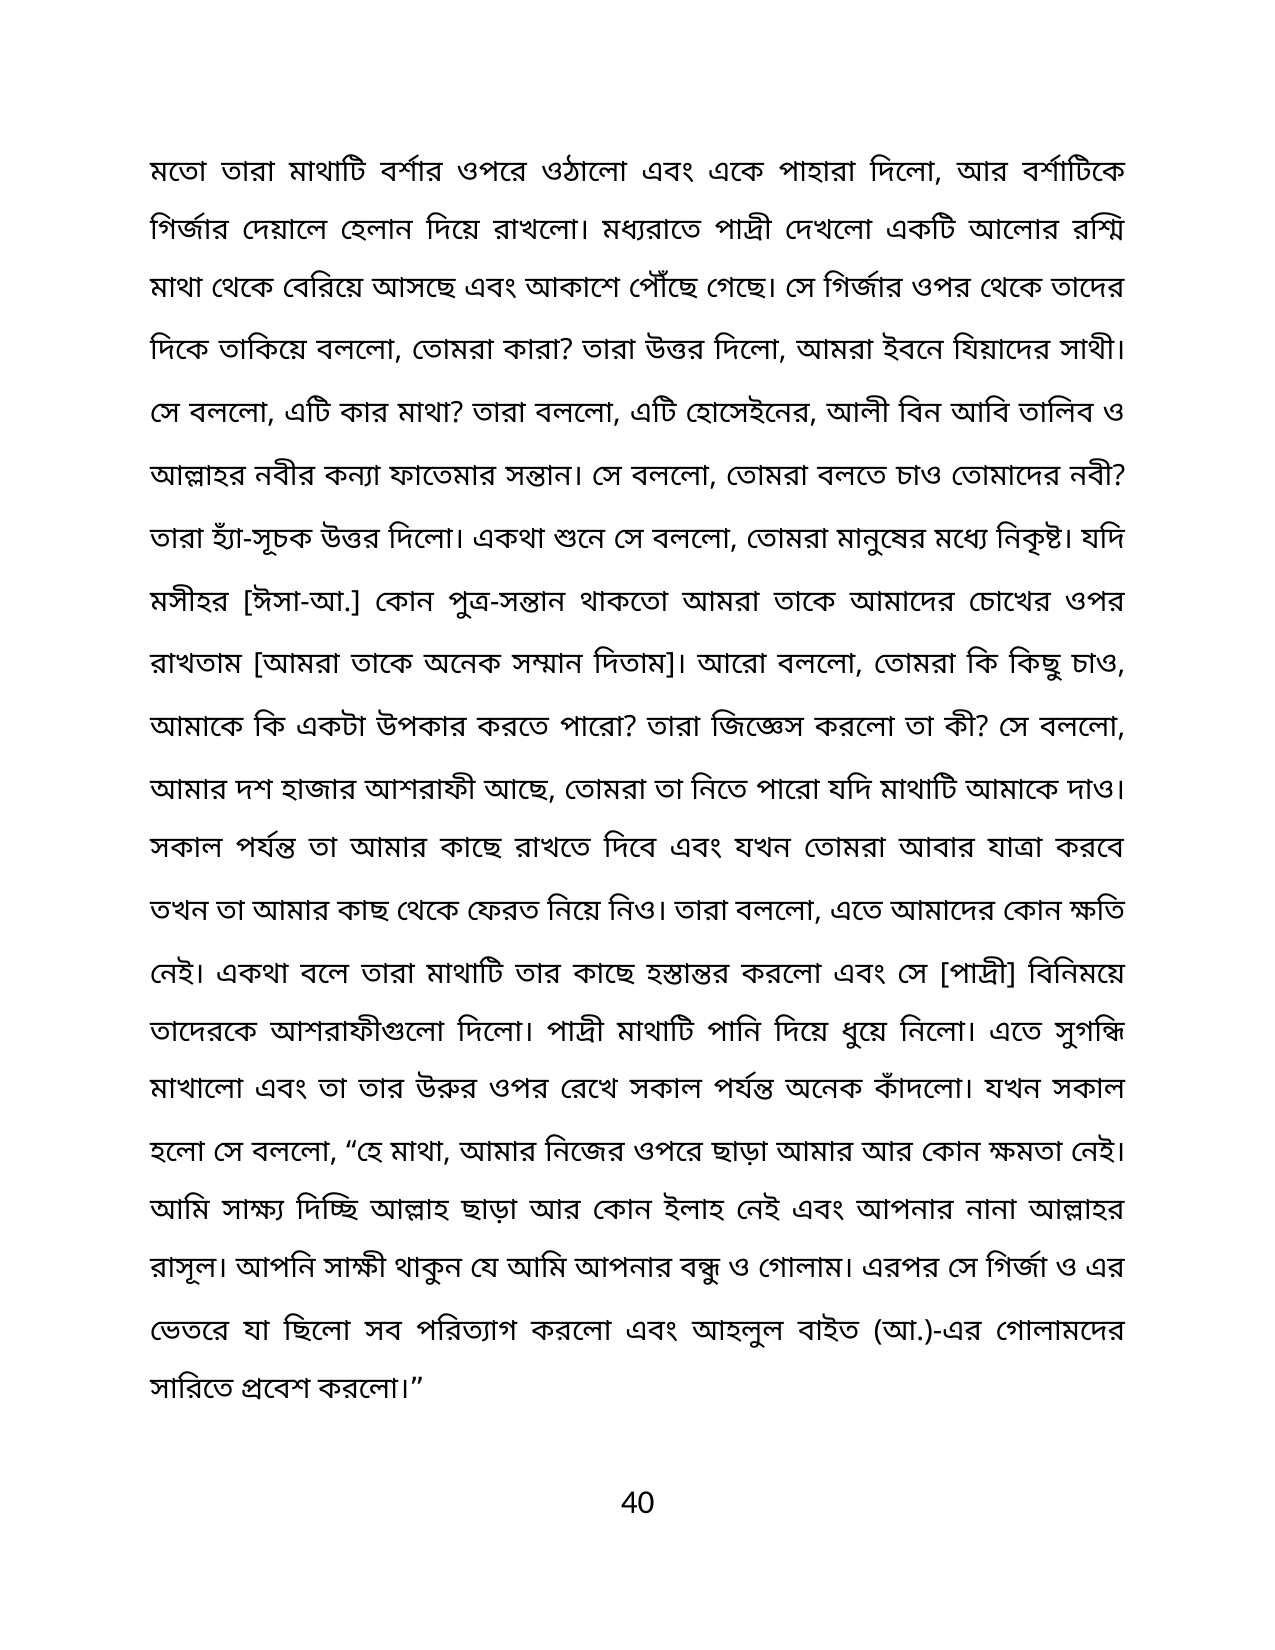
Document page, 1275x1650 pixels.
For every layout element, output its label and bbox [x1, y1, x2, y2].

text [150, 150, 1125, 1410]
